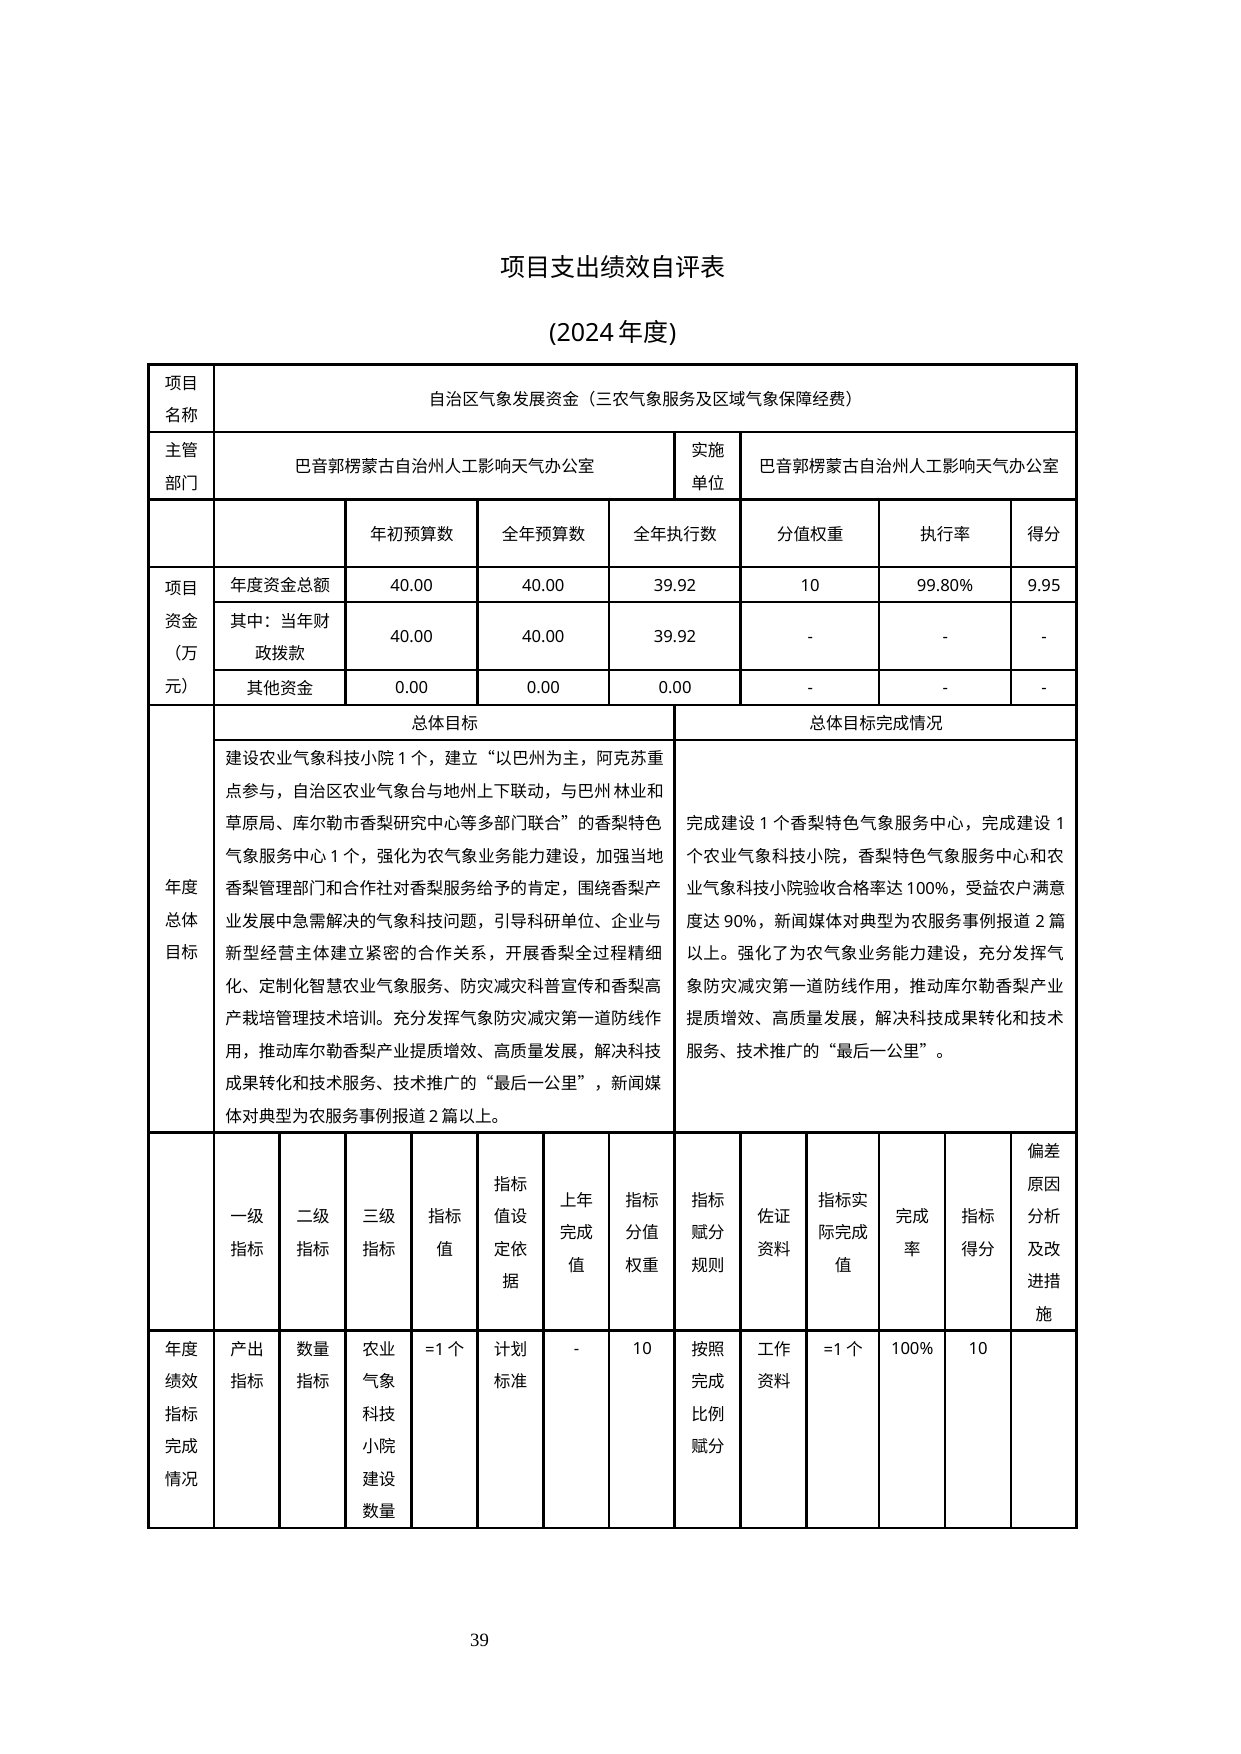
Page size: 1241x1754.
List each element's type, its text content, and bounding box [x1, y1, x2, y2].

table_cell 执行率 [880, 501, 1010, 566]
table_cell 总体目标完成情况 [676, 706, 1075, 739]
table_cell 年度资金总额 [215, 568, 344, 601]
table_cell 40.00 [479, 603, 608, 668]
table_cell 指标得分 [946, 1134, 1010, 1329]
table_cell 10 [610, 1332, 673, 1526]
table_cell =1个 [808, 1332, 878, 1526]
table_cell 40.00 [347, 603, 476, 668]
table_cell 100% [880, 1332, 944, 1526]
table_cell 主管部门 [150, 433, 213, 498]
table_cell - [742, 603, 878, 668]
table_cell [150, 501, 213, 566]
table_cell 99.80% [880, 568, 1010, 601]
table_cell 巴音郭楞蒙古自治州人工影响天气办公室 [742, 433, 1075, 498]
table_cell - [1012, 671, 1075, 703]
table_cell 其中：当年财政拨款 [215, 603, 344, 668]
table_cell 10 [946, 1332, 1010, 1526]
table_cell 10 [742, 568, 878, 601]
table_cell 工作资料 [742, 1332, 805, 1526]
table_cell 项目名称 [150, 366, 213, 431]
table_cell 数量指标 [281, 1332, 344, 1526]
table_cell 40.00 [479, 568, 608, 601]
table_cell [150, 1134, 213, 1329]
table_cell 巴音郭楞蒙古自治州人工影响天气办公室 [215, 433, 673, 498]
table_cell 一级指标 [215, 1134, 278, 1329]
table_cell - [1012, 603, 1075, 668]
table_cell [1012, 1332, 1075, 1526]
table_cell 9.95 [1012, 568, 1075, 601]
table_cell 偏差原因分析及改进措施 [1012, 1134, 1075, 1329]
table_cell 自治区气象发展资金（三农气象服务及区域气象保障经费） [215, 366, 1075, 431]
table_cell 0.00 [479, 671, 608, 703]
table_cell 39.92 [610, 603, 739, 668]
table_header 项目支出绩效自评表 [148, 233, 1077, 298]
table_cell 指标分值权重 [610, 1134, 673, 1329]
table_cell [215, 501, 344, 566]
table_cell 其他资金 [215, 671, 344, 703]
table_cell 年度绩效指标完成情况 [150, 1332, 213, 1526]
table_cell 建设农业气象科技小院1个，建立“以巴州为主，阿克苏重点参与，自治区农业气象台与地州上下联动，与巴州林业和草原局、库尔勒市香梨研究中心等多部门联合”的香梨特色气象服务中心1个，强化为农气象业务能力建设，加强当地香梨管理部门和合作社对香梨服务给予的肯定，围绕香梨产业发展中急需解决的气象科技问题，引导科研单位、企业与新型经营主体建立紧密的合作关系，开展香梨全过程精细化、定制化智慧农业气象服务、防灾减灾科普宣传和香梨高产栽培管理技术培训。充分发挥气象防灾减灾第一道防线作用，推动库尔勒香梨产业提质增效、高质量发展，解决科技成果转化和技术服务、技术推广的“最后一公里”，新闻媒体对典型为农服务事例报道2篇以上。 [215, 741, 673, 1131]
table_cell 按照完成比例赋分 [676, 1332, 739, 1526]
table_cell =1个 [413, 1332, 476, 1526]
table_cell 40.00 [347, 568, 476, 601]
table_cell 0.00 [347, 671, 476, 703]
table_cell 指标值设定依据 [479, 1134, 542, 1329]
table_cell (2024年度) [148, 298, 1077, 363]
table_cell 计划标准 [479, 1332, 542, 1526]
table_cell - [880, 671, 1010, 703]
table_cell 产出指标 [215, 1332, 278, 1526]
table_cell 39.92 [610, 568, 739, 601]
table_cell 全年预算数 [479, 501, 608, 566]
table_cell 指标实际完成值 [808, 1134, 878, 1329]
table_cell 年度总体目标 [150, 706, 213, 1131]
table_cell 实施单位 [676, 433, 739, 498]
table_cell 佐证资料 [742, 1134, 805, 1329]
table_cell 指标赋分规则 [676, 1134, 739, 1329]
table_cell 三级指标 [347, 1134, 410, 1329]
table_cell 二级指标 [281, 1134, 344, 1329]
table_cell 分值权重 [742, 501, 878, 566]
table_cell 项目资金 （万元） [150, 568, 213, 703]
table_cell 得分 [1012, 501, 1075, 566]
table_cell 全年执行数 [610, 501, 739, 566]
table_cell 总体目标 [215, 706, 673, 739]
table_cell 上年完成值 [545, 1134, 608, 1329]
table_cell - [742, 671, 878, 703]
table_cell 0.00 [610, 671, 739, 703]
table_cell 年初预算数 [347, 501, 476, 566]
table_cell 完成率 [880, 1134, 944, 1329]
table_cell - [880, 603, 1010, 668]
table_cell 指标值 [413, 1134, 476, 1329]
table_cell 完成建设1个香梨特色气象服务中心，完成建设1个农业气象科技小院，香梨特色气象服务中心和农业气象科技小院验收合格率达100%，受益农户满意度达90%，新闻媒体对典型为农服务事例报道2篇以上。强化了为农气象业务能力建设，充分发挥气象防灾减灾第一道防线作用，推动库尔勒香梨产业提质增效、高质量发展，解决科技成果转化和技术服务、技术推广的“最后一公里”。 [676, 741, 1075, 1131]
table_cell - [545, 1332, 608, 1526]
table_cell 农业气象科技小院建设数量 [347, 1332, 410, 1526]
